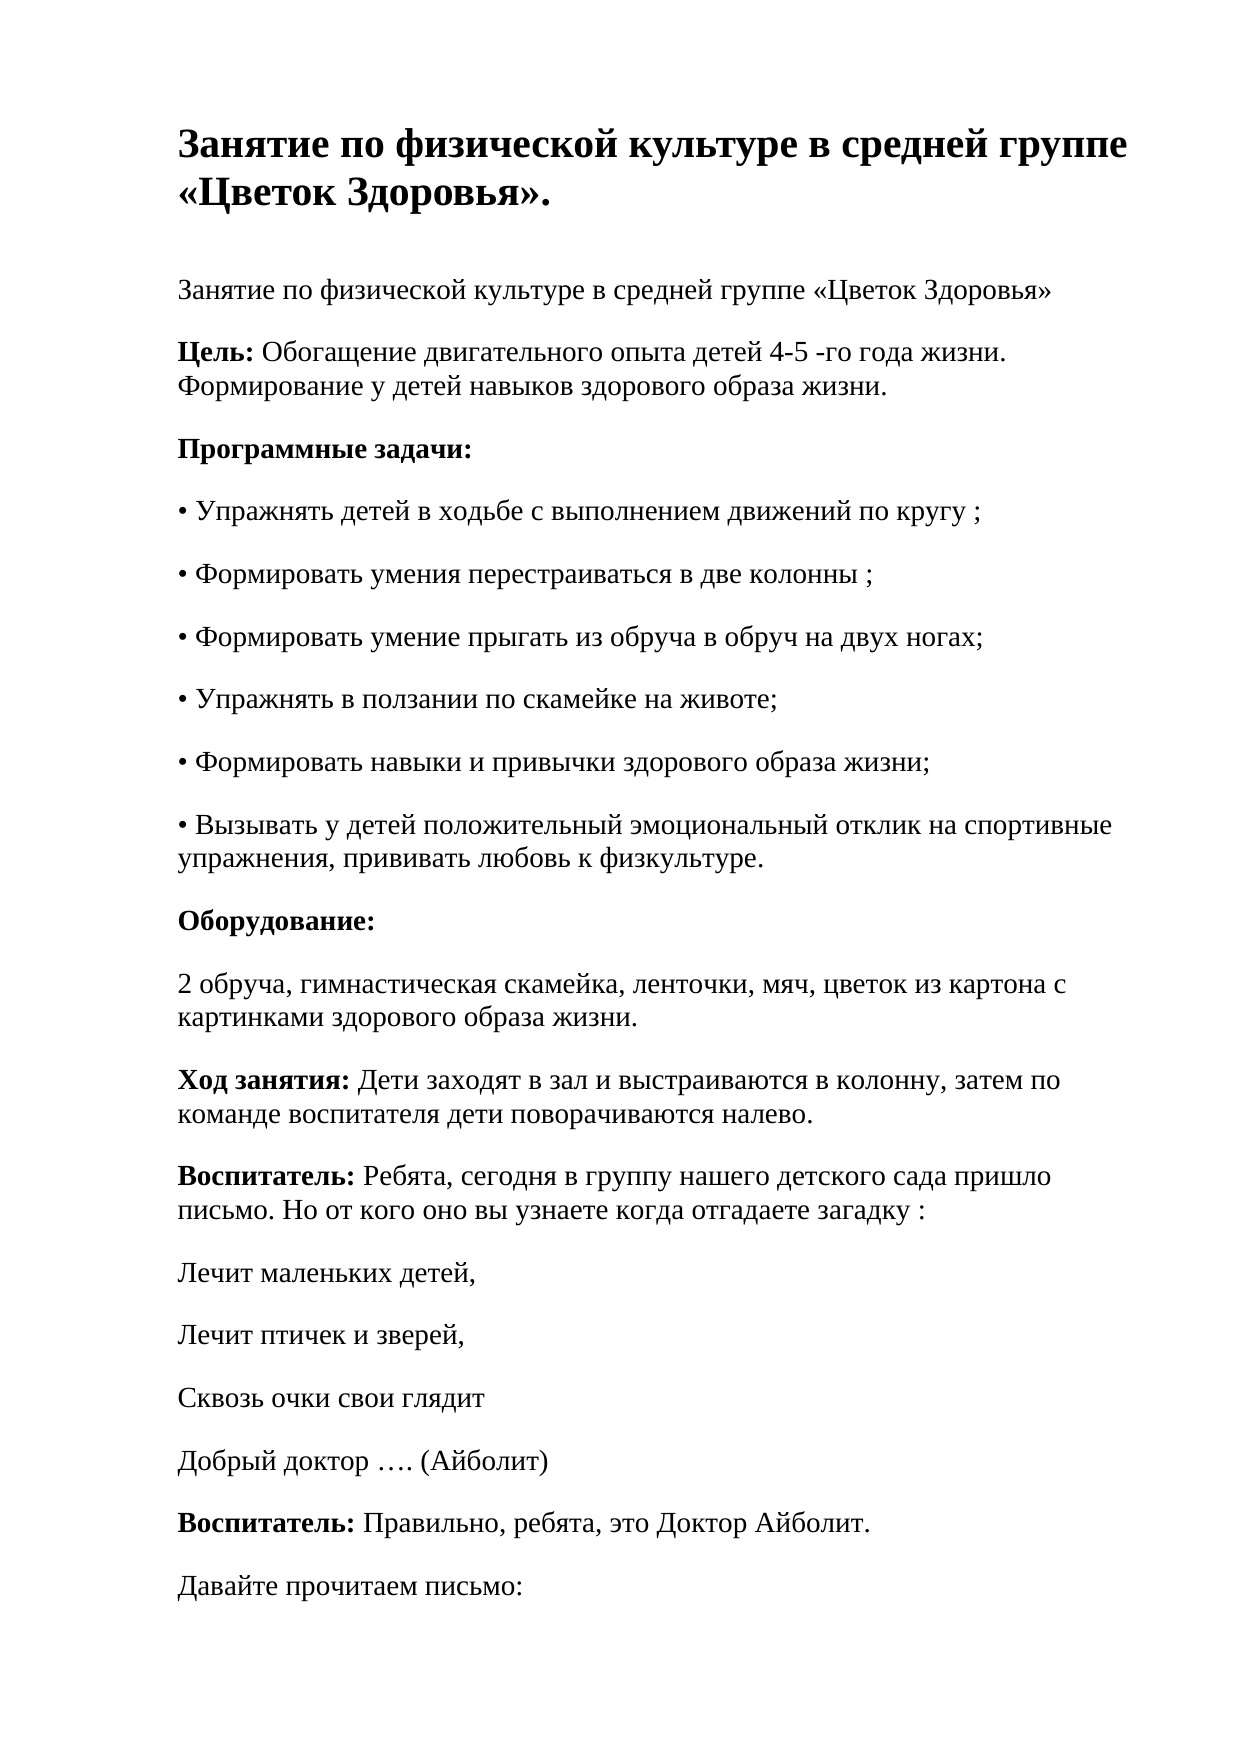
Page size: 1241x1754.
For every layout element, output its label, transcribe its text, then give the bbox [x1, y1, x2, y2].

text Цель: Обогащение двигательного опыта детей 4-5 -го года жизни. Формирование у детей навыков здорового образа жизни. [177, 334, 1152, 402]
text • Формировать умение прыгать из обруча в обруч на двух ногах; [177, 619, 1152, 652]
text Сквозь очки свои глядит [177, 1380, 1152, 1414]
text Воспитатель: Правильно, ребята, это Доктор Айболит. [177, 1506, 1152, 1539]
text Воспитатель: Ребята, сегодня в группу нашего детского сада пришло письмо. Но от кого оно вы узнаете когда отгадаете загадку : [177, 1158, 1152, 1226]
text • Формировать навыки и привычки здорового образа жизни; [177, 744, 1152, 778]
text Занятие по физической культуре в средней группе «Цветок Здоровья» [177, 243, 1152, 305]
text Программные задачи: [177, 431, 1152, 464]
text Ход занятия: Дети заходят в зал и выстраиваются в колонну, затем по команде воспитателя дети поворачиваются налево. [177, 1062, 1152, 1129]
text Добрый доктор …. (Айболит) [177, 1443, 1152, 1476]
text Лечит птичек и зверей, [177, 1317, 1152, 1351]
text Давайте прочитаем письмо: [177, 1568, 1152, 1602]
text • Упражнять в ползании по скамейке на животе; [177, 682, 1152, 715]
text • Формировать умения перестраиваться в две колонны ; [177, 556, 1152, 590]
text Оборудование: [177, 903, 1152, 937]
text 2 обруча, гимнастическая скамейка, ленточки, мяч, цветок из картона с картинками здорового образа жизни. [177, 966, 1152, 1033]
text • Вызывать у детей положительный эмоциональный отклик на спортивные упражнения, прививать любовь к физкультуре. [177, 807, 1152, 874]
text Занятие по физической культуре в средней группе «Цветок Здоровья». [177, 118, 1152, 214]
text • Упражнять детей в ходьбе с выполнением движений по кругу ; [177, 493, 1152, 527]
text Лечит маленьких детей, [177, 1255, 1152, 1288]
